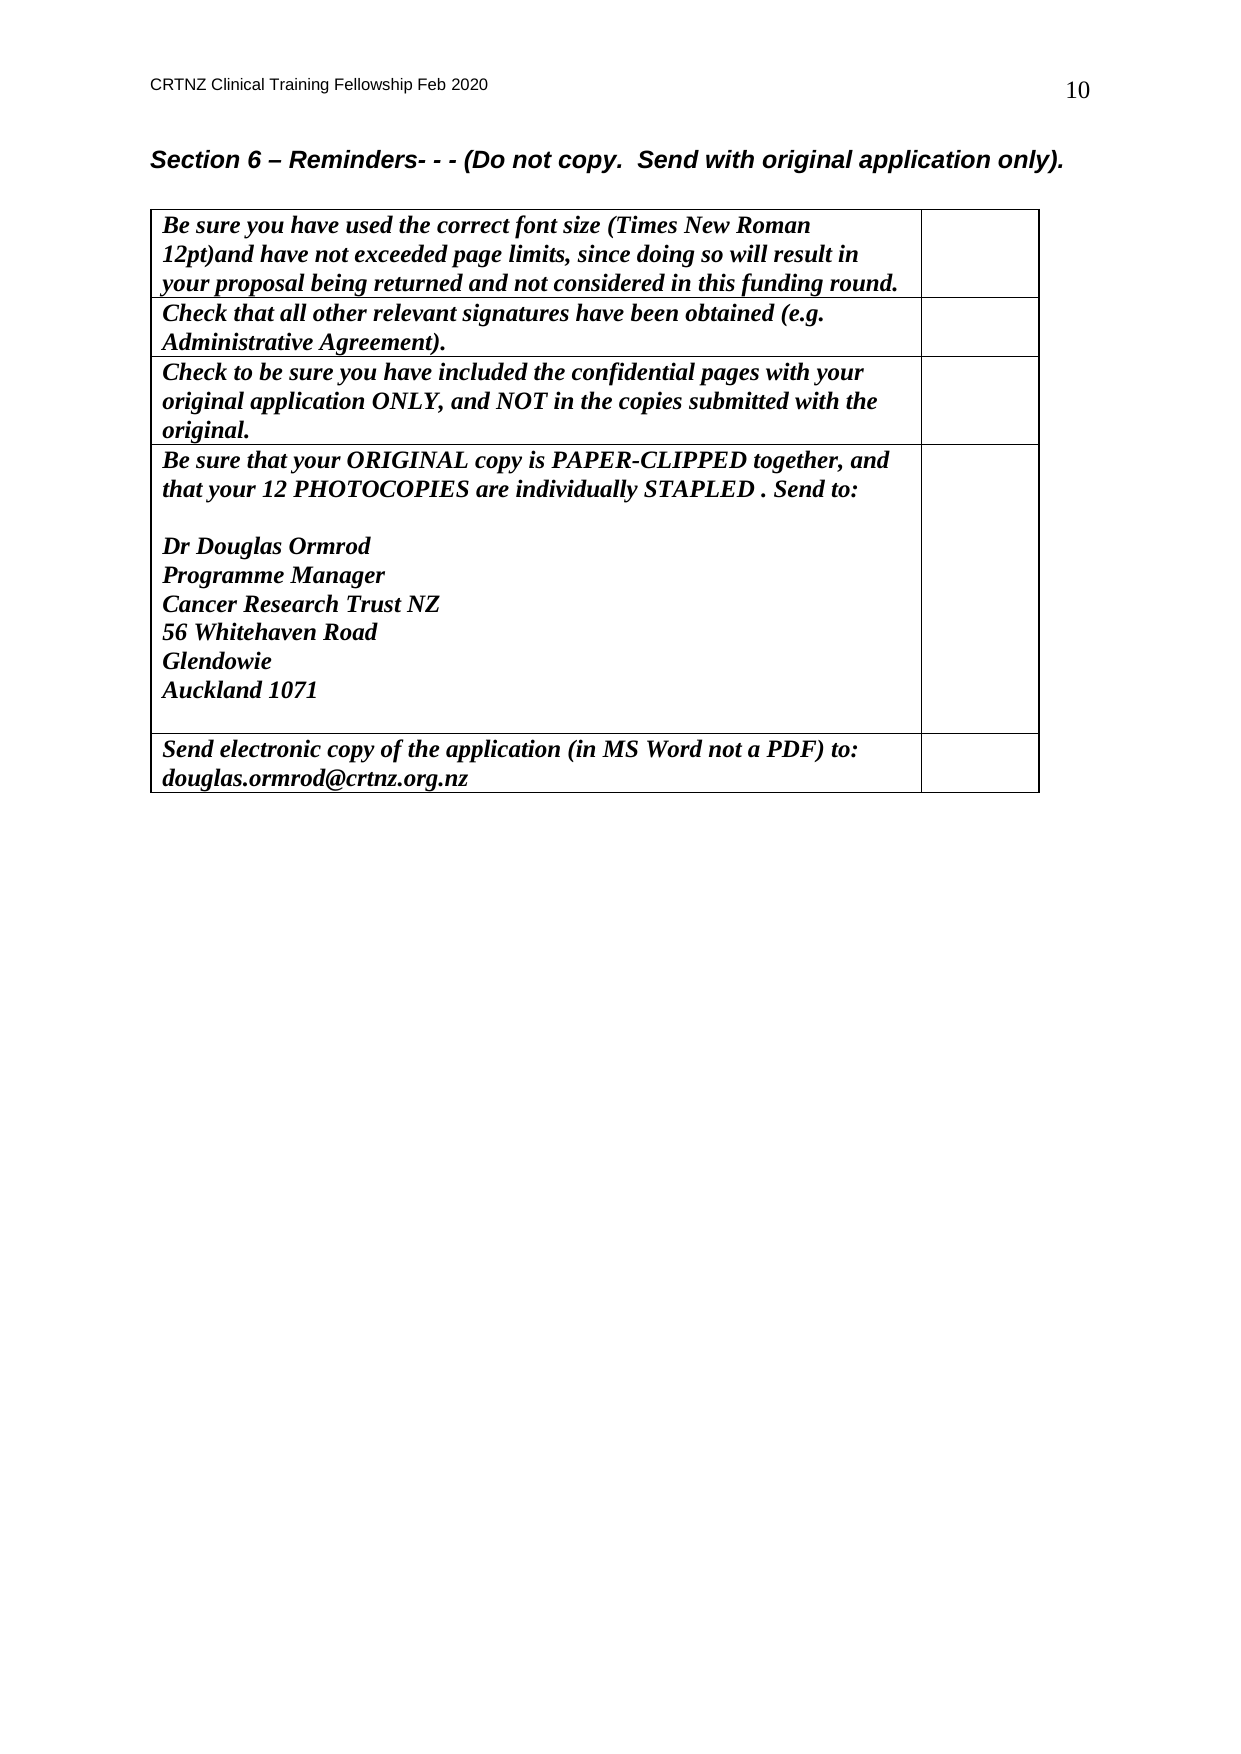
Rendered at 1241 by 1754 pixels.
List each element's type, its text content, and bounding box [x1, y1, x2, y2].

table_cell [922, 445, 1038, 732]
table_cell [922, 298, 1038, 356]
table_header Be sure you have used the correct font size (Times New Roman 12pt)and have not exceeded page limits, since doing so will result in your proposal being returned and not considered in this funding round. [152, 210, 921, 297]
subtitle Section 6 – Reminders- - - (Do not copy. Send with original application only). [150, 145, 1090, 174]
table_cell Be sure that your ORIGINAL copy is PAPER-CLIPPED together, and that your 12 PHOTOCOPIES are individually STAPLED . Send to: Dr Douglas Ormrod Programme Manager Cancer Research Trust NZ 56 Whitehaven Road Glendowie Auckland 1071 [152, 445, 921, 732]
table_header [922, 210, 1038, 297]
table_cell Check that all other relevant signatures have been obtained (e.g. Administrative Agreement). [152, 298, 921, 356]
table_cell [922, 734, 1038, 792]
table_cell Send electronic copy of the application (in MS Word not a PDF) to: douglas.ormrod@crtnz.org.nz [152, 734, 921, 792]
table_cell Check to be sure you have included the confidential pages with your original application ONLY, and NOT in the copies submitted with the original. [152, 357, 921, 443]
table_cell [922, 357, 1038, 443]
